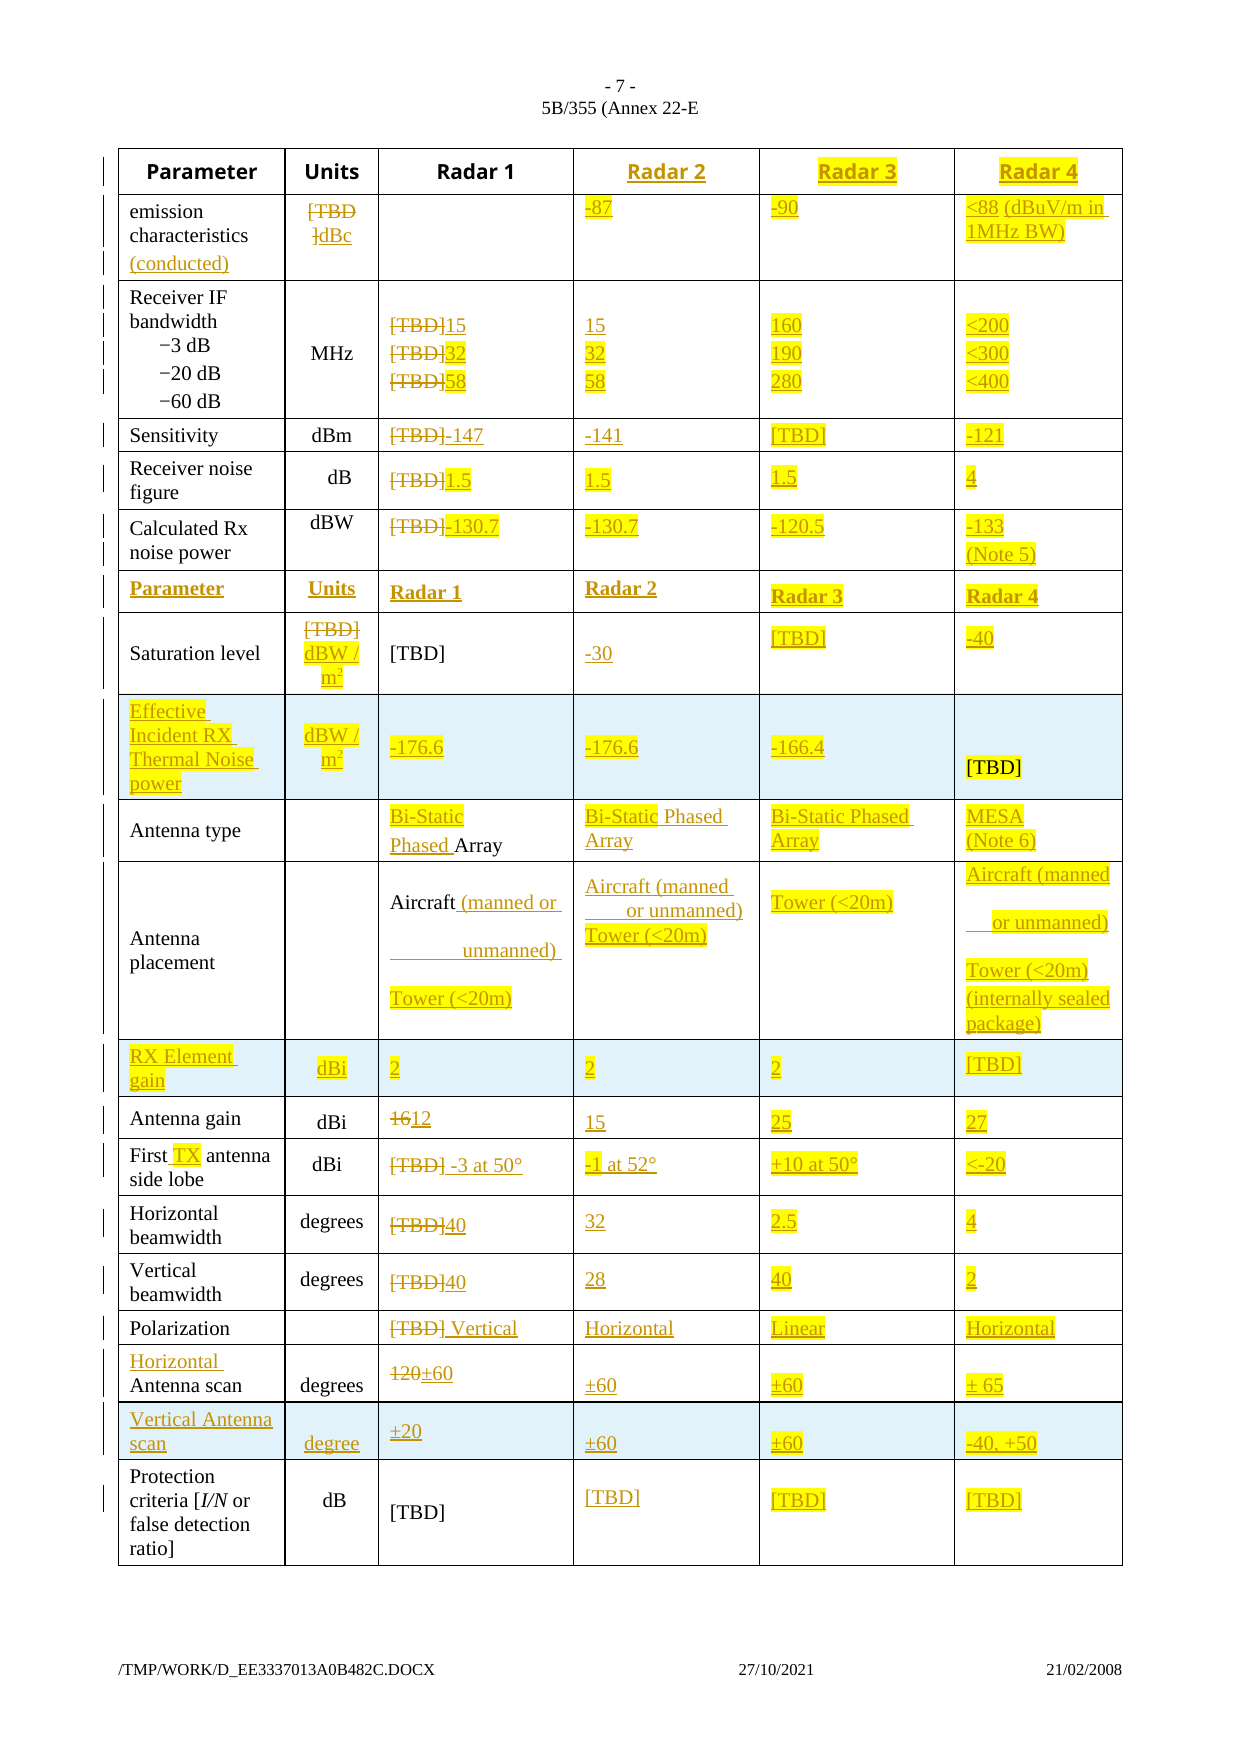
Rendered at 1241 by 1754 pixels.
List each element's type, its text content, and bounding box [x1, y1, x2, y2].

table_cell dBm [286, 419, 378, 451]
table_header Parameter [119, 149, 284, 194]
table_cell [286, 862, 378, 1039]
table_cell [574, 510, 759, 570]
table_cell MHz [286, 281, 378, 418]
table_cell dB [286, 1460, 378, 1564]
table_cell [574, 195, 759, 279]
table_cell [379, 419, 573, 451]
table_cell [760, 1345, 954, 1401]
table_cell [379, 1254, 573, 1310]
table_cell [955, 1196, 1122, 1253]
table_cell [955, 571, 1122, 612]
table_cell [955, 800, 1122, 861]
table_cell [574, 1196, 759, 1253]
table_cell degrees [286, 1345, 378, 1401]
table_cell [955, 195, 1122, 279]
table_cell [286, 613, 378, 693]
table_cell Saturation level [119, 613, 284, 693]
table_cell [955, 1460, 1122, 1564]
table_cell [574, 1254, 759, 1310]
table_cell [379, 1139, 573, 1195]
table_cell [760, 281, 954, 418]
table_cell [760, 195, 954, 279]
table_cell [286, 195, 378, 279]
table_cell [574, 1097, 759, 1138]
table_cell [574, 1345, 759, 1401]
table_cell [955, 862, 1122, 1039]
table_cell [574, 452, 759, 508]
table_cell Sensitivity [119, 419, 284, 451]
table_cell [379, 1097, 573, 1138]
table_header [955, 149, 1122, 194]
table_cell [574, 419, 759, 451]
table_cell [574, 800, 759, 861]
table_cell [379, 571, 573, 612]
table_cell [379, 452, 573, 508]
table_cell [379, 195, 573, 279]
table_cell [760, 862, 954, 1039]
table_cell Calculated Rx noise power [119, 510, 284, 570]
table_cell [379, 1345, 573, 1401]
table_cell [574, 862, 759, 1039]
table_cell Array [379, 800, 573, 861]
table_cell [574, 1311, 759, 1344]
table_cell [760, 1460, 954, 1564]
table_cell [286, 571, 378, 612]
table_cell Antenna scan [119, 1345, 284, 1401]
table_cell Aircraft [379, 862, 573, 1039]
table_cell [TBD] [379, 1460, 573, 1564]
table_cell Vertical beamwidth [119, 1254, 284, 1310]
table_cell First antenna side lobe [119, 1139, 284, 1195]
table_cell [760, 571, 954, 612]
table_header Units [286, 149, 378, 194]
table_cell [760, 419, 954, 451]
table_cell [760, 510, 954, 570]
table_cell [955, 1311, 1122, 1344]
table_cell [955, 1345, 1122, 1401]
table_cell Horizontal beamwidth [119, 1196, 284, 1253]
table_cell [955, 1139, 1122, 1195]
table_cell [955, 281, 1122, 418]
table_cell Antenna type [119, 800, 284, 861]
table_cell [574, 1460, 759, 1564]
table_cell degrees [286, 1254, 378, 1310]
table_cell Polarization [119, 1311, 284, 1344]
table_cell [955, 419, 1122, 451]
table_cell Protection criteria [I/N or false detection ratio] [119, 1460, 284, 1564]
table_cell [119, 571, 284, 612]
table_cell degrees [286, 1196, 378, 1253]
table_header [574, 149, 759, 194]
table_cell [379, 281, 573, 418]
table_cell [286, 1311, 378, 1344]
table_cell [574, 571, 759, 612]
table_cell [TBD] [379, 613, 573, 693]
table_cell [955, 1097, 1122, 1138]
table_header Radar 1 [379, 149, 573, 194]
table_cell [955, 510, 1122, 570]
table_cell Spurious emission characteristics [119, 195, 284, 279]
table_cell dBW [286, 510, 378, 570]
table_cell [574, 1139, 759, 1195]
table_cell [760, 613, 954, 693]
table_cell dB [286, 452, 378, 508]
table_cell [379, 510, 573, 570]
table_cell [760, 1196, 954, 1253]
table_header [760, 149, 954, 194]
table_cell [286, 800, 378, 861]
table_cell [379, 1196, 573, 1253]
table_cell [760, 1254, 954, 1310]
table_cell [955, 1254, 1122, 1310]
table_cell [955, 452, 1122, 508]
table_cell [760, 1311, 954, 1344]
table_cell Antenna placement [119, 862, 284, 1039]
table_cell [574, 281, 759, 418]
table_cell Receiver IF bandwidth −3 dB −20 dB −60 dB [119, 281, 284, 418]
table_cell dBi [286, 1139, 378, 1195]
table_cell Receiver noise figure [119, 452, 284, 508]
table_cell [760, 800, 954, 861]
table_cell [760, 1139, 954, 1195]
table_cell [574, 613, 759, 693]
table_cell [379, 1311, 573, 1344]
table_cell Antenna gain [119, 1097, 284, 1138]
table_cell [760, 1097, 954, 1138]
table_cell [760, 452, 954, 508]
table_cell [955, 613, 1122, 693]
table_cell dBi [286, 1097, 378, 1138]
